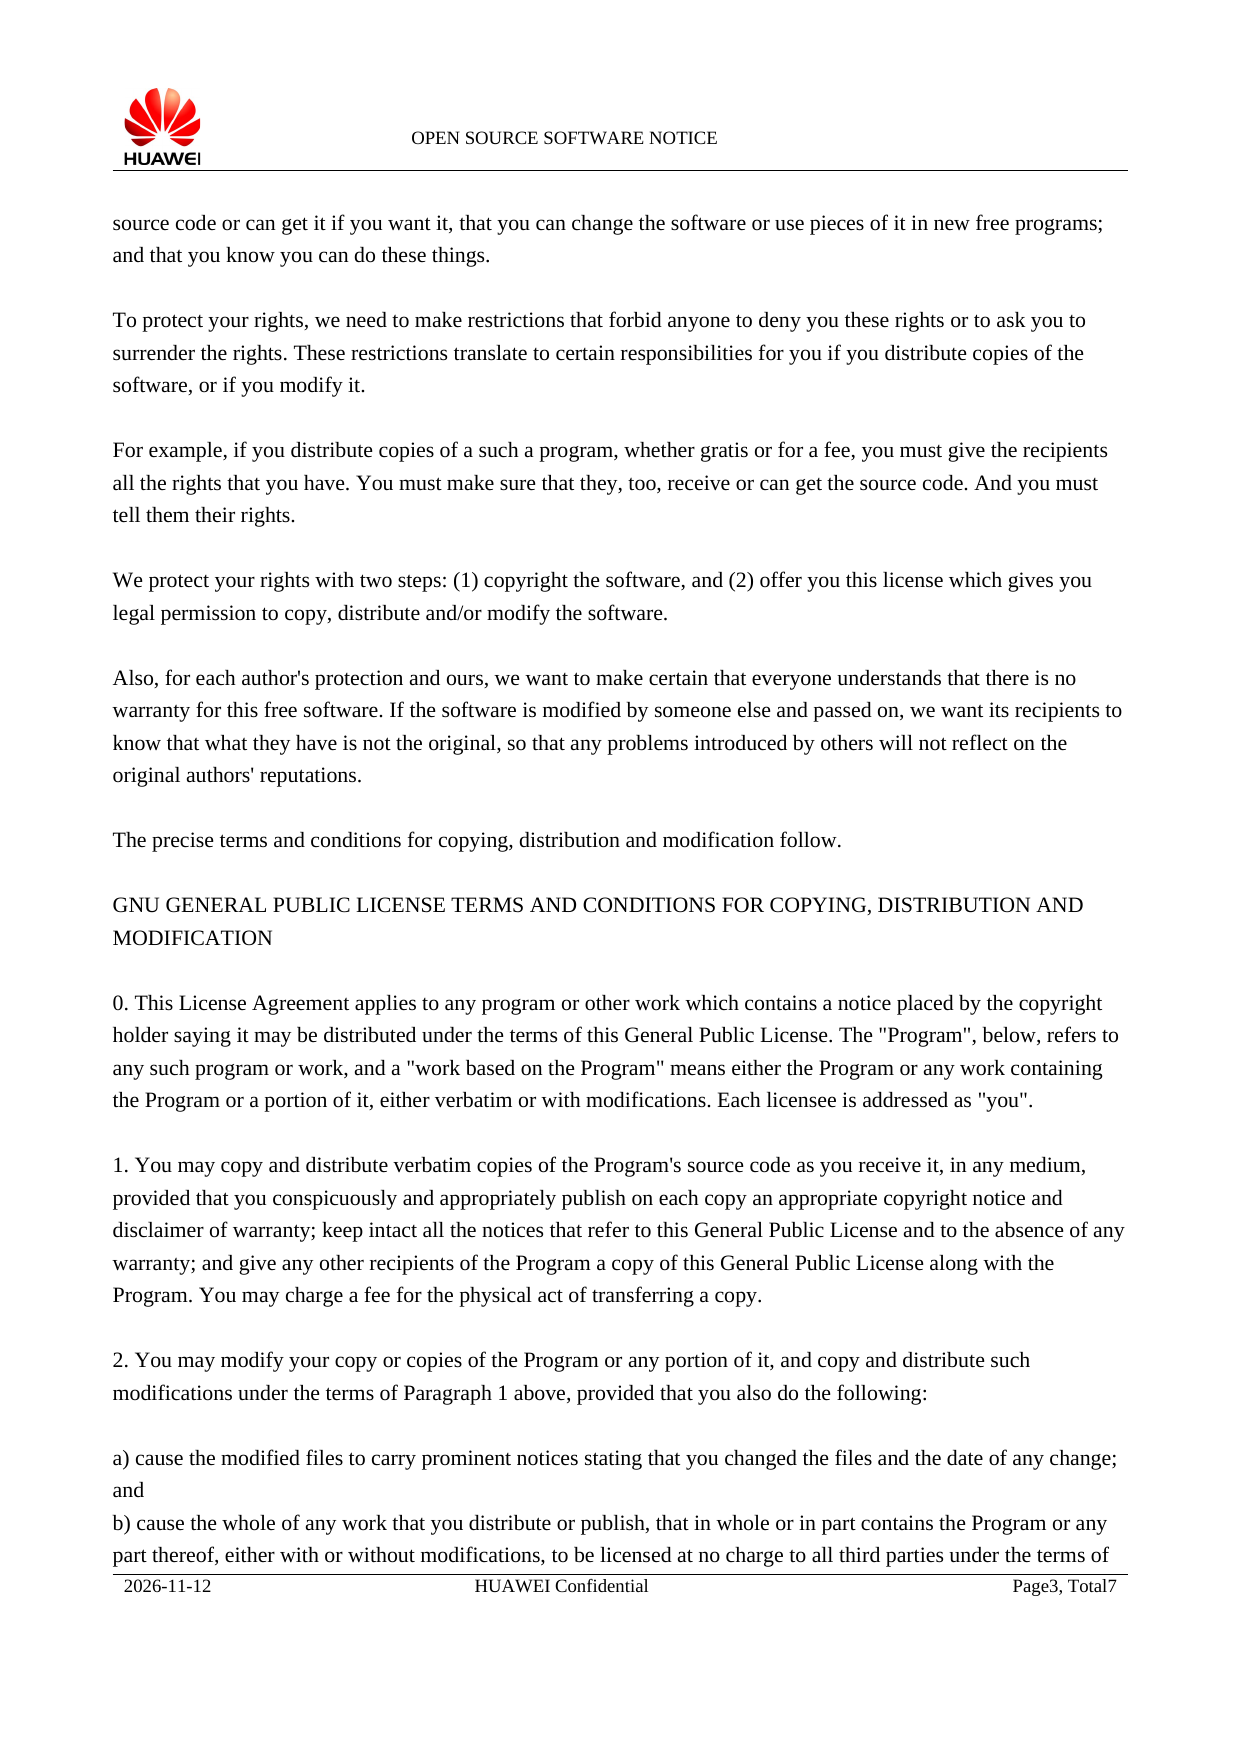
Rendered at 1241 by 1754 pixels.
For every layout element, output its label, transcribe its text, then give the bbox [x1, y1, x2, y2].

text GNU GENERAL PUBLIC LICENSE TERMS AND CONDITIONS FOR COPYING, DISTRIBUTION AND MODIFICATION [112, 889, 1128, 954]
text The precise terms and conditions for copying, distribution and modification follow. [112, 824, 1128, 856]
text Also, for each author's protection and ours, we want to make certain that everyone understands that there is no warranty for this free software. If the software is modified by someone else and passed on, we want its recipients to know that what they have is not the original, so that any problems introduced by others will not reflect on the original authors' reputations. [112, 661, 1128, 791]
text a) cause the modified files to carry prominent notices stating that you changed the files and the date of any change; and [112, 1441, 1128, 1506]
text We protect your rights with two steps: (1) copyright the software, and (2) offer you this license which gives you legal permission to copy, distribute and/or modify the software. [112, 564, 1128, 629]
text For example, if you distribute copies of a such a program, whether gratis or for a fee, you must give the recipients all the rights that you have. You must make sure that they, too, receive or can get the source code. And you must tell them their rights. [112, 434, 1128, 531]
text 2. You may modify your copy or copies of the Program or any portion of it, and copy and distribute such modifications under the terms of Paragraph 1 above, provided that you also do the following: [112, 1344, 1128, 1409]
text 0. This License Agreement applies to any program or other work which contains a notice placed by the copyright holder saying it may be distributed under the terms of this General Public License. The "Program", below, refers to any such program or work, and a "work based on the Program" means either the Program or any work containing the Program or a portion of it, either verbatim or with modifications. Each licensee is addressed as "you". [112, 986, 1128, 1116]
text To protect your rights, we need to make restrictions that forbid anyone to deny you these rights or to ask you to surrender the rights. These restrictions translate to certain responsibilities for you if you distribute copies of the software, or if you modify it. [112, 304, 1128, 401]
picture [124, 88, 201, 165]
text 1. You may copy and distribute verbatim copies of the Program's source code as you receive it, in any medium, provided that you conspicuously and appropriately publish on each copy an appropriate copyright notice and disclaimer of warranty; keep intact all the notices that refer to this General Public License and to the absence of any warranty; and give any other recipients of the Program a copy of this General Public License along with the Program. You may charge a fee for the physical act of transferring a copy. [112, 1149, 1128, 1311]
